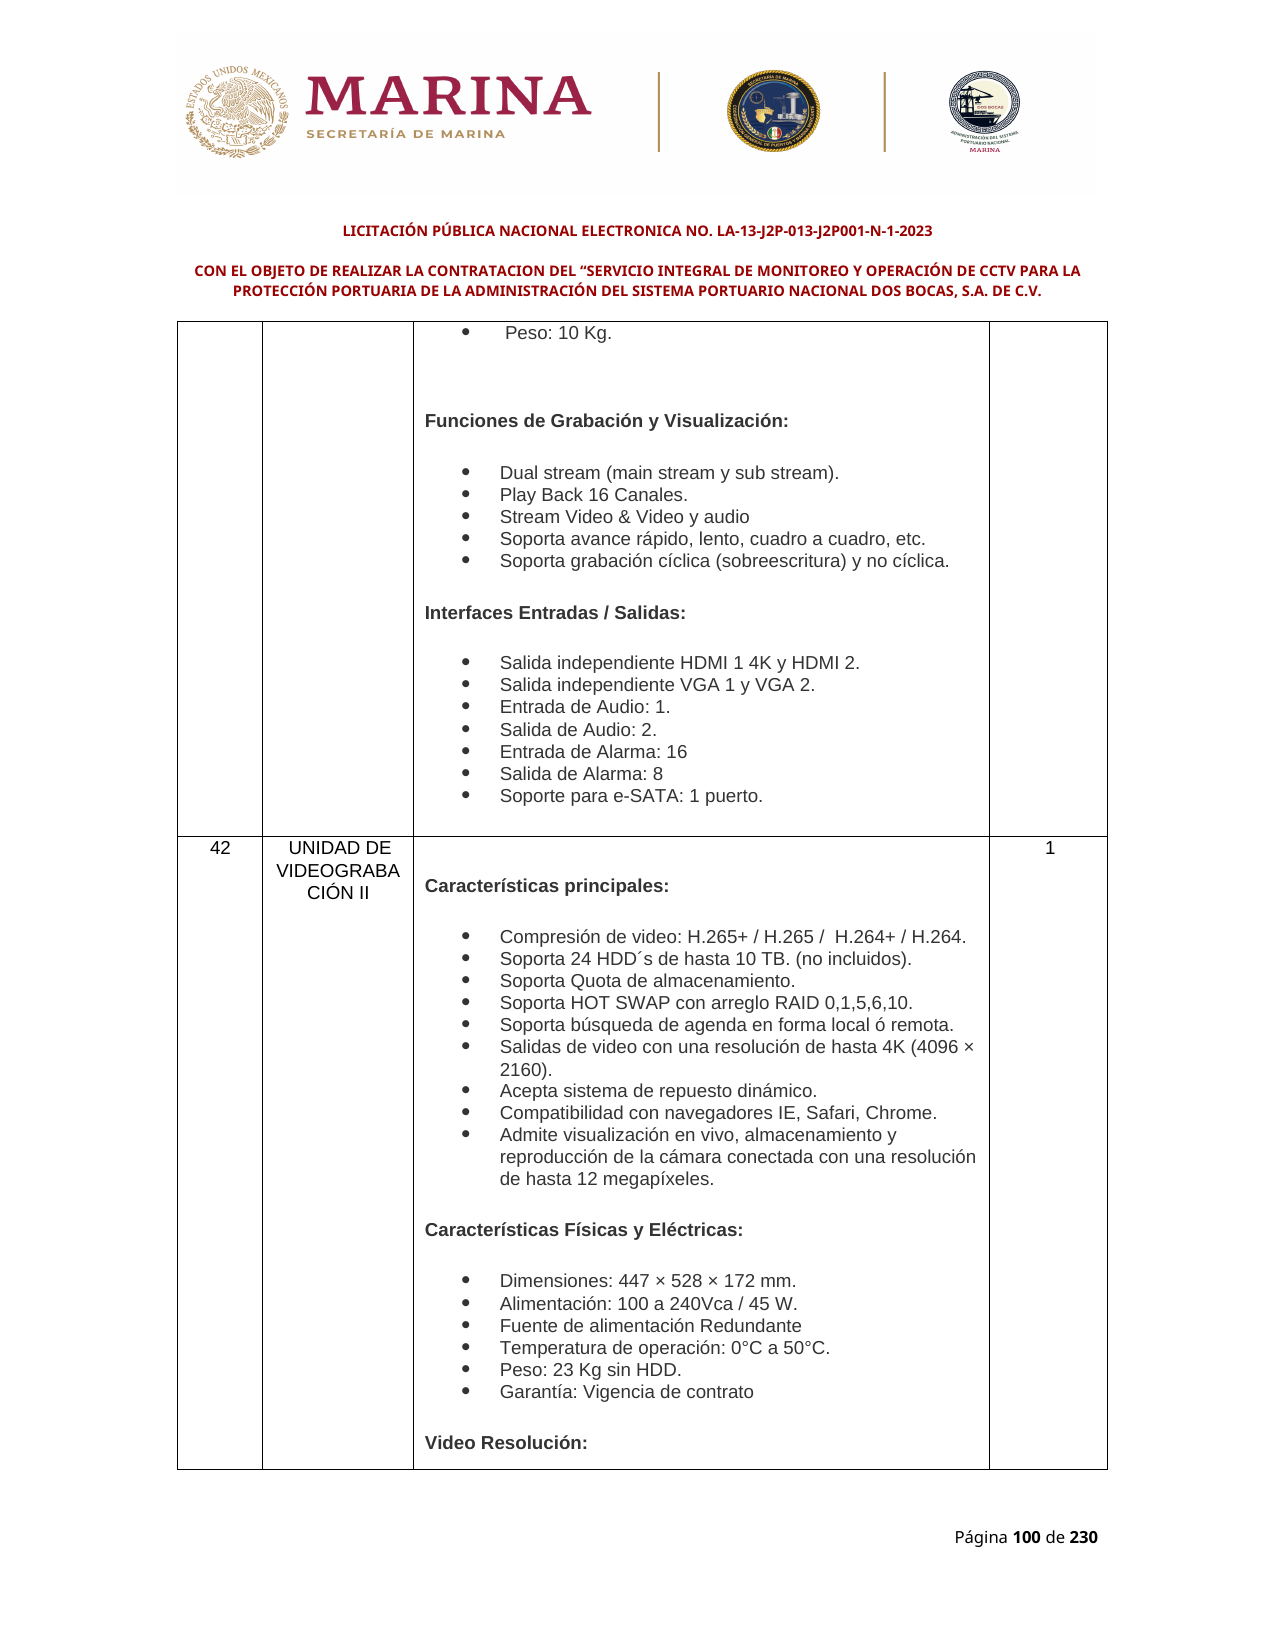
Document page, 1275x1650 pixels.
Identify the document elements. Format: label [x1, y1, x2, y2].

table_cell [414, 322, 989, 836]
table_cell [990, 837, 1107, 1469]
picture [175, 31, 1098, 195]
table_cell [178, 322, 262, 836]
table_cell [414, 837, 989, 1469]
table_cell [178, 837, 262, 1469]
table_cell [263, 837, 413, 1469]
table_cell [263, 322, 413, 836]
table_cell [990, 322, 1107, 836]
